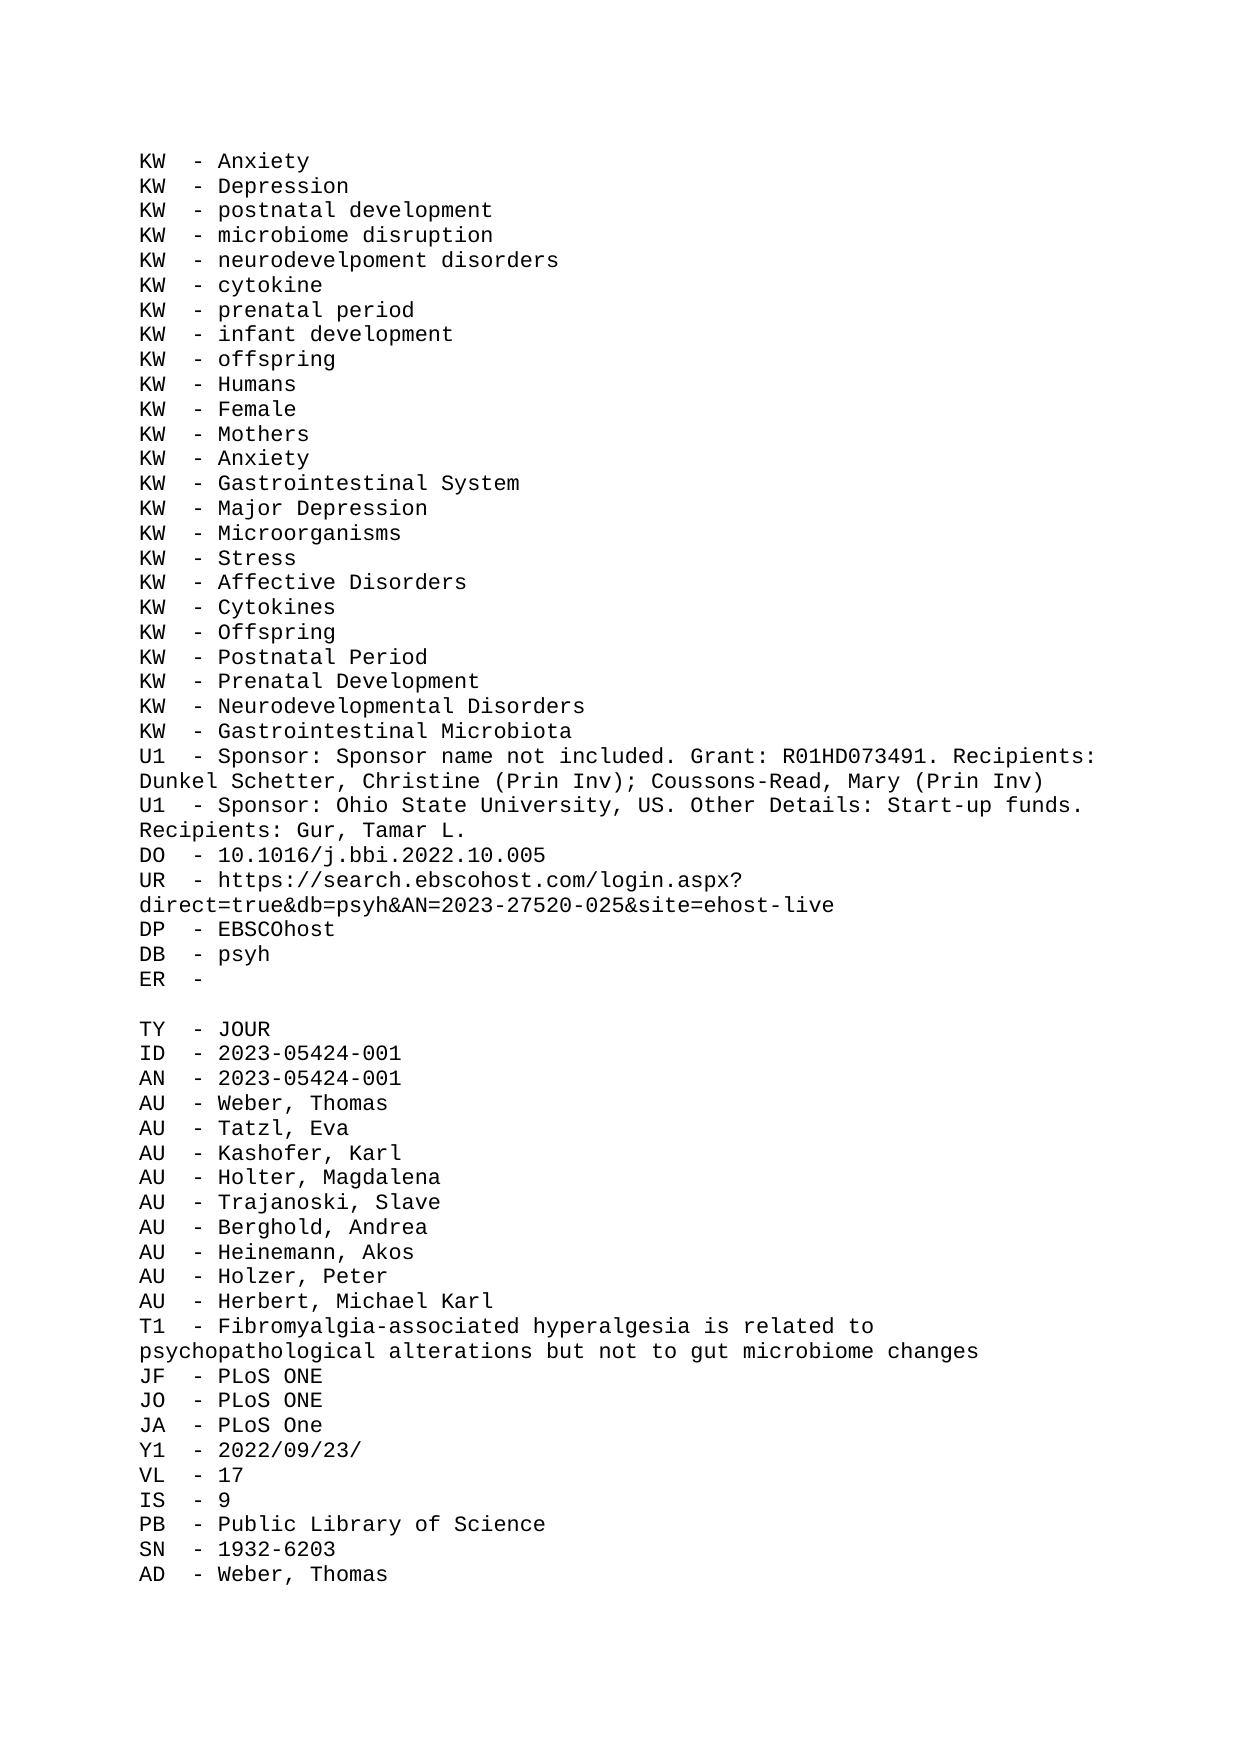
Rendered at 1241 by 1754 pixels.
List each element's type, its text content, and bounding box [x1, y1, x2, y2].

text AU - Weber, Thomas [139, 1092, 1101, 1117]
text AU - Herbert, Michael Karl [139, 1290, 1101, 1315]
text KW - Postnatal Period [139, 646, 1101, 671]
text JF - PLoS ONE [139, 1365, 1101, 1389]
text KW - Prenatal Development [139, 671, 1101, 695]
text KW - microbiome disruption [139, 224, 1101, 249]
text DB - psyh [139, 943, 1101, 968]
text KW - Humans [139, 373, 1101, 398]
text U1 - Sponsor: Sponsor name not included. Grant: R01HD073491. Recipients: Dunkel Schetter, Christine (Prin Inv); Coussons-Read, Mary (Prin Inv) [139, 745, 1101, 794]
text JO - PLoS ONE [139, 1389, 1101, 1414]
text TY - JOUR [139, 1018, 1101, 1042]
text DO - 10.1016/j.bbi.2022.10.005 [139, 844, 1101, 869]
text JA - PLoS One [139, 1414, 1101, 1439]
text AU - Holzer, Peter [139, 1266, 1101, 1290]
text KW - offspring [139, 348, 1101, 373]
text AN - 2023-05424-001 [139, 1067, 1101, 1092]
text KW - Neurodevelopmental Disorders [139, 695, 1101, 720]
text KW - postnatal development [139, 199, 1101, 224]
text U1 - Sponsor: Ohio State University, US. Other Details: Start-up funds. Recipients: Gur, Tamar L. [139, 794, 1101, 844]
text AU - Holter, Magdalena [139, 1166, 1101, 1191]
text KW - cytokine [139, 274, 1101, 299]
text KW - Depression [139, 175, 1101, 199]
text KW - Gastrointestinal Microbiota [139, 720, 1101, 745]
text KW - Major Depression [139, 497, 1101, 522]
text VL - 17 [139, 1464, 1101, 1489]
text T1 - Fibromyalgia-associated hyperalgesia is related to psychopathological alterations but not to gut microbiome changes [139, 1315, 1101, 1365]
text KW - infant development [139, 323, 1101, 348]
text SN - 1932-6203 [139, 1538, 1101, 1563]
text Y1 - 2022/09/23/ [139, 1439, 1101, 1464]
text KW - Microorganisms [139, 522, 1101, 547]
text KW - prenatal period [139, 299, 1101, 323]
text PB - Public Library of Science [139, 1513, 1101, 1538]
text KW - Mothers [139, 423, 1101, 447]
text AU - Kashofer, Karl [139, 1142, 1101, 1166]
text KW - Stress [139, 547, 1101, 571]
text ID - 2023-05424-001 [139, 1042, 1101, 1067]
text KW - Female [139, 398, 1101, 423]
text AD - Weber, Thomas [139, 1563, 1101, 1588]
text ER - [139, 968, 1101, 993]
text KW - Cytokines [139, 596, 1101, 621]
text AU - Berghold, Andrea [139, 1216, 1101, 1241]
text KW - Anxiety [139, 447, 1101, 472]
text KW - Offspring [139, 621, 1101, 646]
text IS - 9 [139, 1489, 1101, 1513]
text DP - EBSCOhost [139, 918, 1101, 943]
text AU - Tatzl, Eva [139, 1117, 1101, 1142]
text AU - Heinemann, Akos [139, 1241, 1101, 1266]
text AU - Trajanoski, Slave [139, 1191, 1101, 1216]
text UR - https://search.ebscohost.com/login.aspx?direct=true&db=psyh&AN=2023-27520-025&site=ehost-live [139, 869, 1101, 918]
text KW - neurodevelpoment disorders [139, 249, 1101, 274]
text KW - Anxiety [139, 150, 1101, 175]
text KW - Gastrointestinal System [139, 472, 1101, 497]
text KW - Affective Disorders [139, 571, 1101, 596]
